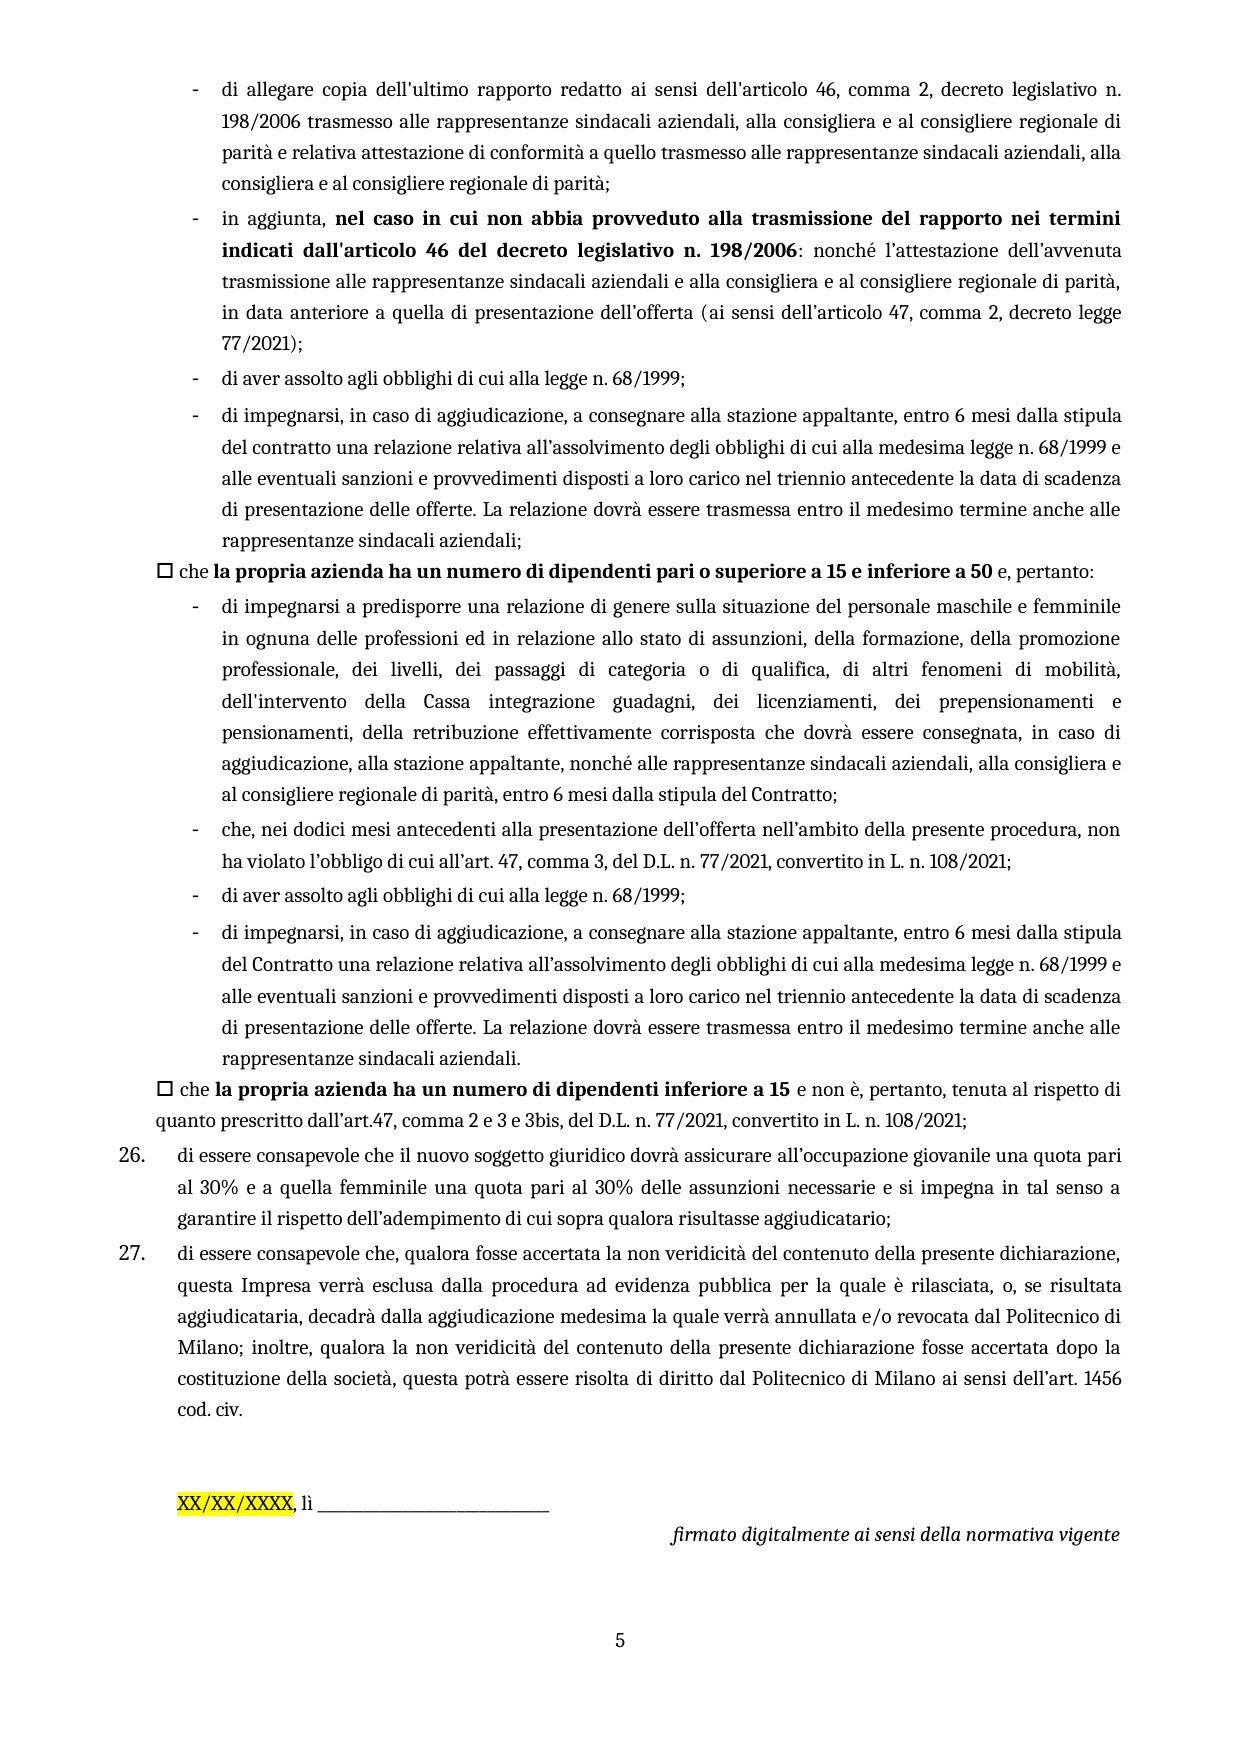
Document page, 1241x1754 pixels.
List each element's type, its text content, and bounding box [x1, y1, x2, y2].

list di essere consapevole che, qualora fosse accertata la non veridicità del contenuto della presente dichiarazione, questa Impresa verrà esclusa dalla procedura ad evidenza pubblica per la quale è rilasciata, o, se risultata aggiudicataria, decadrà dalla aggiudicazione medesima la quale verrà annullata e/o revocata dal Politecnico di Milano; inoltre, qualora la non veridicità del contenuto della presente dichiarazione fosse accertata dopo la costituzione della società, questa potrà essere risolta di diritto dal Politecnico di Milano ai sensi dell’art. 1456 cod. civ. [118, 1238, 1122, 1422]
list che la propria azienda ha un numero di dipendenti inferiore a 15 e non è, pertanto, tenuta al rispetto di quanto prescritto dall’art.47, comma 2 e 3 e 3bis, del D.L. n. 77/2021, convertito in L. n. 108/2021; [156, 1078, 1122, 1133]
list di aver assolto agli obblighi di cui alla legge n. 68/1999; [192, 363, 1122, 392]
list XX/XX/XXXX, lì ______________________________ [293, 1492, 1122, 1516]
list che la propria azienda ha un numero di dipendenti pari o superiore a 15 e inferiore a 50 e, pertanto: [156, 560, 1122, 584]
list in aggiunta, nel caso in cui non abbia provveduto alla trasmissione del rapporto nei termini indicati dall'articolo 46 del decreto legislativo n. 198/2006: nonché l’attestazione dell’avvenuta trasmissione alle rappresentanze sindacali aziendali e alla consigliera e al consigliere regionale di parità, in data anteriore a quella di presentazione dell’offerta (ai sensi dell’articolo 47, comma 2, decreto legge 77/2021); [192, 203, 1122, 356]
list di impegnarsi, in caso di aggiudicazione, a consegnare alla stazione appaltante, entro 6 mesi dalla stipula del Contratto una relazione relativa all’assolvimento degli obblighi di cui alla medesima legge n. 68/1999 e alle eventuali sanzioni e provvedimenti disposti a loro carico nel triennio antecedente la data di scadenza di presentazione delle offerte. La relazione dovrà essere trasmessa entro il medesimo termine anche alle rappresentanze sindacali aziendali. [192, 917, 1122, 1071]
list di essere consapevole che il nuovo soggetto giuridico dovrà assicurare all’occupazione giovanile una quota pari al 30% e a quella femminile una quota pari al 30% delle assunzioni necessarie e si impegna in tal senso a garantire il rispetto dell’adempimento di cui sopra qualora risultasse aggiudicatario; [118, 1140, 1122, 1231]
list di impegnarsi a predisporre una relazione di genere sulla situazione del personale maschile e femminile in ognuna delle professioni ed in relazione allo stato di assunzioni, della formazione, della promozione professionale, dei livelli, dei passaggi di categoria o di qualifica, di altri fenomeni di mobilità, dell'intervento della Cassa integrazione guadagni, dei licenziamenti, dei prepensionamenti e pensionamenti, della retribuzione effettivamente corrisposta che dovrà essere consegnata, in caso di aggiudicazione, alla stazione appaltante, nonché alle rappresentanze sindacali aziendali, alla consigliera e al consigliere regionale di parità, entro 6 mesi dalla stipula del Contratto; [192, 591, 1122, 807]
list di impegnarsi, in caso di aggiudicazione, a consegnare alla stazione appaltante, entro 6 mesi dalla stipula del contratto una relazione relativa all’assolvimento degli obblighi di cui alla medesima legge n. 68/1999 e alle eventuali sanzioni e provvedimenti disposti a loro carico nel triennio antecedente la data di scadenza di presentazione delle offerte. La relazione dovrà essere trasmessa entro il medesimo termine anche alle rappresentanze sindacali aziendali; [192, 400, 1122, 553]
list firmato digitalmente ai sensi della normativa vigente [177, 1523, 1122, 1547]
list che, nei dodici mesi antecedenti alla presentazione dell’offerta nell’ambito della presente procedura, non ha violato l’obbligo di cui all’art. 47, comma 3, del D.L. n. 77/2021, convertito in L. n. 108/2021; [192, 814, 1122, 873]
list di aver assolto agli obblighi di cui alla legge n. 68/1999; [192, 881, 1122, 909]
list di allegare copia dell'ultimo rapporto redatto ai sensi dell'articolo 46, comma 2, decreto legislativo n. 198/2006 trasmesso alle rappresentanze sindacali aziendali, alla consigliera e al consigliere regionale di parità e relativa attestazione di conformità a quello trasmesso alle rappresentanze sindacali aziendali, alla consigliera e al consigliere regionale di parità; [192, 74, 1122, 196]
